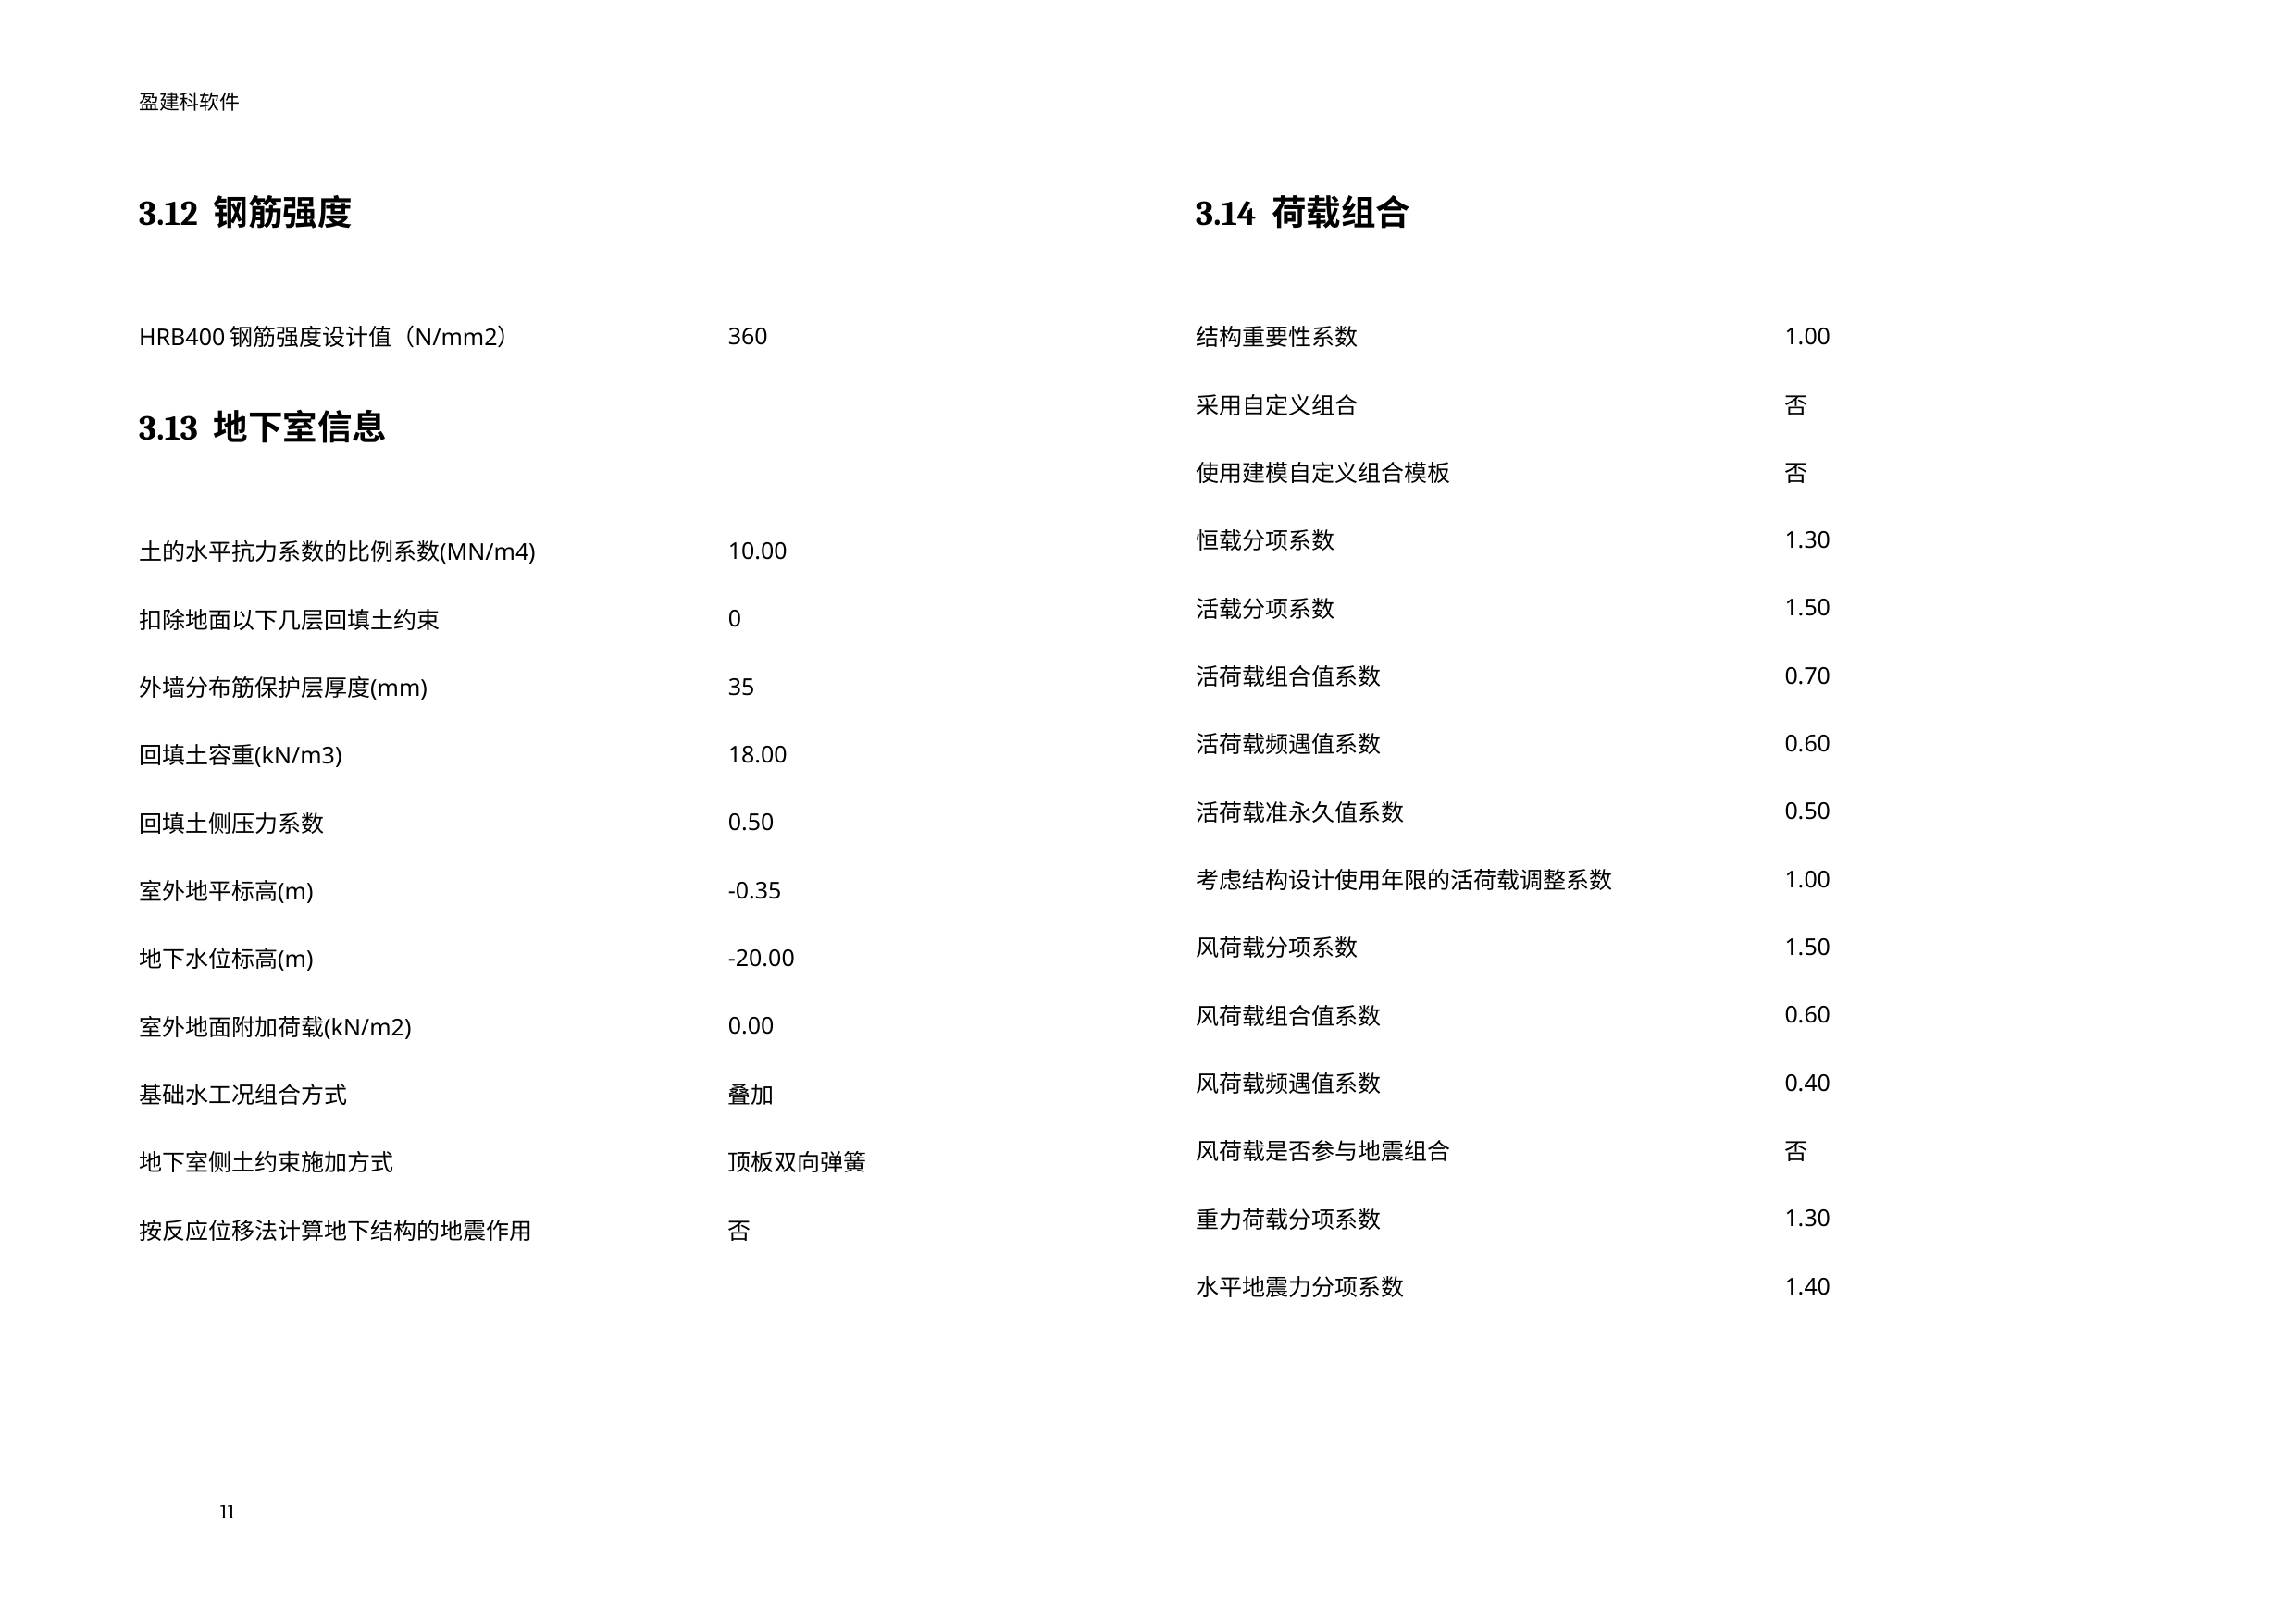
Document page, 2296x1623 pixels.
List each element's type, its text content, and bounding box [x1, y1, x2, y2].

table_cell 1.50 [1774, 574, 2167, 641]
table_cell 1.30 [1774, 1184, 2167, 1252]
table_cell 考虑结构设计使用年限的活荷载调整系数 [1185, 845, 1774, 912]
table_cell 1.00 [1774, 845, 2167, 912]
table_cell -0.35 [717, 856, 1111, 923]
table_cell 35 [717, 652, 1111, 720]
table_cell 否 [1774, 438, 2167, 505]
text 3.14 荷载组合 [1196, 180, 2156, 240]
table_cell 0 [717, 585, 1111, 652]
table_header HRB400钢筋强度设计值（N/mm2） [129, 302, 717, 369]
table_cell 18.00 [717, 720, 1111, 788]
table_cell 风荷载组合值系数 [1185, 981, 1774, 1048]
table_cell 1.50 [1774, 912, 2167, 980]
table_cell 重力荷载分项系数 [1185, 1184, 1774, 1252]
table_cell 1.30 [1774, 505, 2167, 573]
table_cell 0.50 [1774, 777, 2167, 845]
table_cell -20.00 [717, 923, 1111, 992]
table_cell 0.00 [717, 992, 1111, 1059]
table_cell 按反应位移法计算地下结构的地震作用 [129, 1196, 717, 1263]
table_cell 恒载分项系数 [1185, 505, 1774, 573]
table_cell 室外地平标高(m) [129, 856, 717, 923]
table_cell 否 [717, 1196, 1111, 1263]
table_cell 风荷载是否参与地震组合 [1185, 1116, 1774, 1183]
table_cell 活荷载组合值系数 [1185, 641, 1774, 709]
table_cell 采用自定义组合 [1185, 370, 1774, 438]
table_cell 基础水工况组合方式 [129, 1059, 717, 1127]
text 3.13 地下室信息 [139, 395, 1099, 455]
table_cell 水平地震力分项系数 [1185, 1252, 1774, 1319]
table_cell 否 [1774, 1116, 2167, 1183]
table_cell 叠加 [717, 1059, 1111, 1127]
table_cell 扣除地面以下几层回填土约束 [129, 585, 717, 652]
table_cell 回填土容重(kN/m3) [129, 720, 717, 788]
table_cell 活荷载频遇值系数 [1185, 709, 1774, 776]
table_header 土的水平抗力系数的比例系数(MN/m4) [129, 516, 717, 585]
table_header 1.00 [1774, 302, 2167, 369]
table_header 结构重要性系数 [1185, 302, 1774, 369]
table_cell 地下室侧土约束施加方式 [129, 1127, 717, 1196]
table_cell 0.70 [1774, 641, 2167, 709]
table_cell 0.60 [1774, 709, 2167, 776]
table_cell 0.40 [1774, 1048, 2167, 1116]
table_cell 活荷载准永久值系数 [1185, 777, 1774, 845]
table_cell 地下水位标高(m) [129, 923, 717, 992]
table_cell 风荷载分项系数 [1185, 912, 1774, 980]
table_cell 回填土侧压力系数 [129, 788, 717, 856]
table_cell 外墙分布筋保护层厚度(mm) [129, 652, 717, 720]
table_cell 室外地面附加荷载(kN/m2) [129, 992, 717, 1059]
table_cell 0.60 [1774, 981, 2167, 1048]
table_header 10.00 [717, 516, 1111, 585]
table_cell 1.40 [1774, 1252, 2167, 1319]
table_cell 否 [1774, 370, 2167, 438]
text 3.12 钢筋强度 [139, 180, 1099, 240]
table_cell 0.50 [717, 788, 1111, 856]
table_header 360 [717, 302, 1111, 369]
table_cell 风荷载频遇值系数 [1185, 1048, 1774, 1116]
table_cell 使用建模自定义组合模板 [1185, 438, 1774, 505]
table_cell 顶板双向弹簧 [717, 1127, 1111, 1196]
table_cell 活载分项系数 [1185, 574, 1774, 641]
